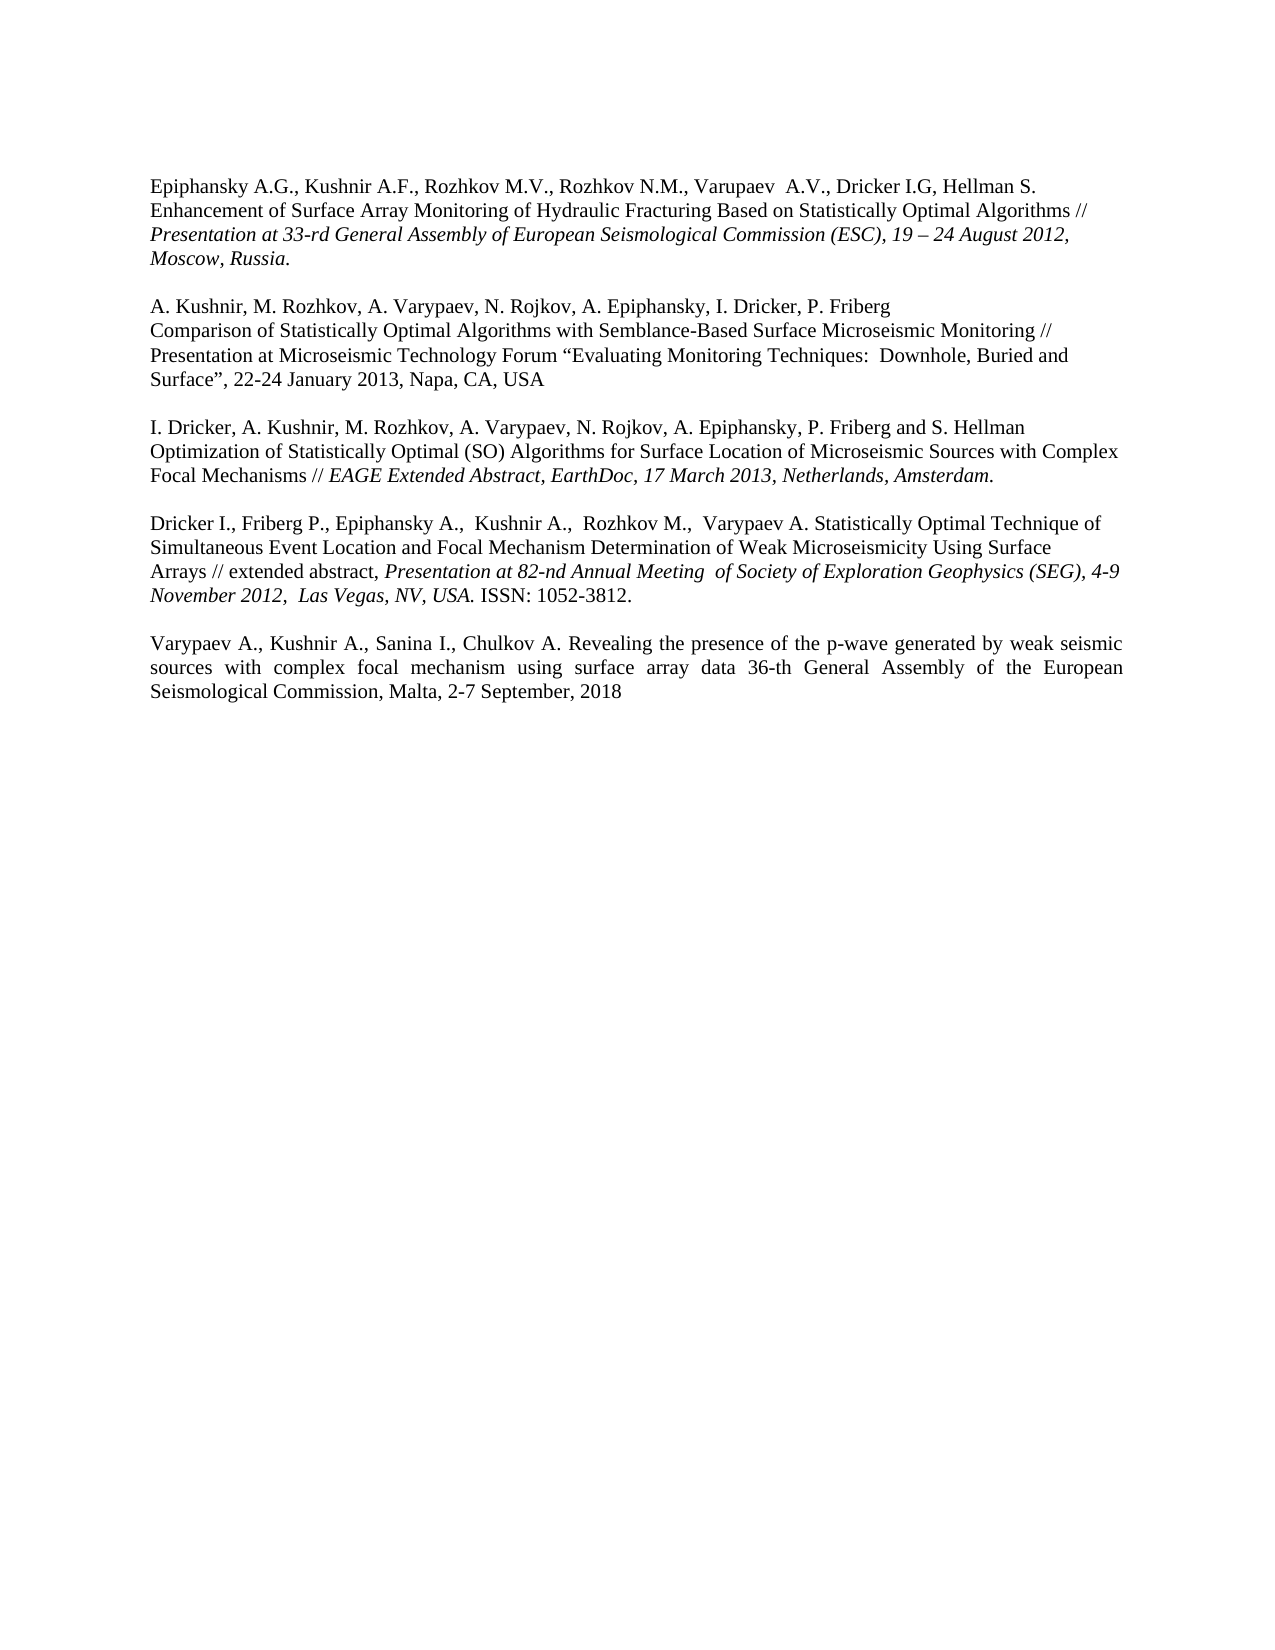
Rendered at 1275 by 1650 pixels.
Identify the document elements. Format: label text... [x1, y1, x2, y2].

text Epiphansky A.G., Kushnir A.F., Rozhkov M.V., Rozhkov N.M., Varupaev A.V., Dricker I.G, Hellman S. Enhancement of Surface Array Monitoring of Hydraulic Fracturing Based on Statistically Optimal Algorithms // Presentation at 33-rd General Assembly of European Seismological Commission (ESC), 19 – 24 August 2012, Moscow, Russia. [150, 174, 1125, 270]
text I. Dricker, A. Kushnir, M. Rozhkov, A. Varypaev, N. Rojkov, A. Epiphansky, P. Friberg and S. Hellman Optimization of Statistically Optimal (SO) Algorithms for Surface Location of Microseismic Sources with Complex Focal Mechanisms // EAGE Extended Abstract, EarthDoc, 17 March 2013, Netherlands, Amsterdam. [150, 415, 1125, 487]
text Comparison of Statistically Optimal Algorithms with Semblance-Based Surface Microseismic Monitoring // Presentation at Microseismic Technology Forum “Evaluating Monitoring Techniques: Downhole, Buried and Surface”, 22-24 January 2013, [150, 318, 1125, 391]
text Dricker I., Friberg P., Epiphansky A., Kushnir A., Rozhkov M., Varypaev A. Statistically Optimal Technique of Simultaneous Event Location and Focal Mechanism Determination of Weak Microseismicity Using Surface Arrays // extended abstract, Presentation at 82-nd Annual Meeting of Society of Exploration Geophysics (SEG), 4-9 November 2012, Las Vegas, NV, USA. ISSN: 1052-3812. [150, 511, 1125, 607]
text Varypaev A., Kushnir A., , Chulkov A. Revealing the presence of the p-wave generated by weak seismic sources with complex focal mechanism using surface array data 36-th General Assembly of the European Seismological Commission, Malta, 2-7 September, 2018 [150, 631, 1125, 703]
text A. Kushnir, M. Rozhkov, A. Varypaev, N. Rojkov, A. Epiphansky, I. Dricker, P. Friberg [150, 294, 1125, 318]
